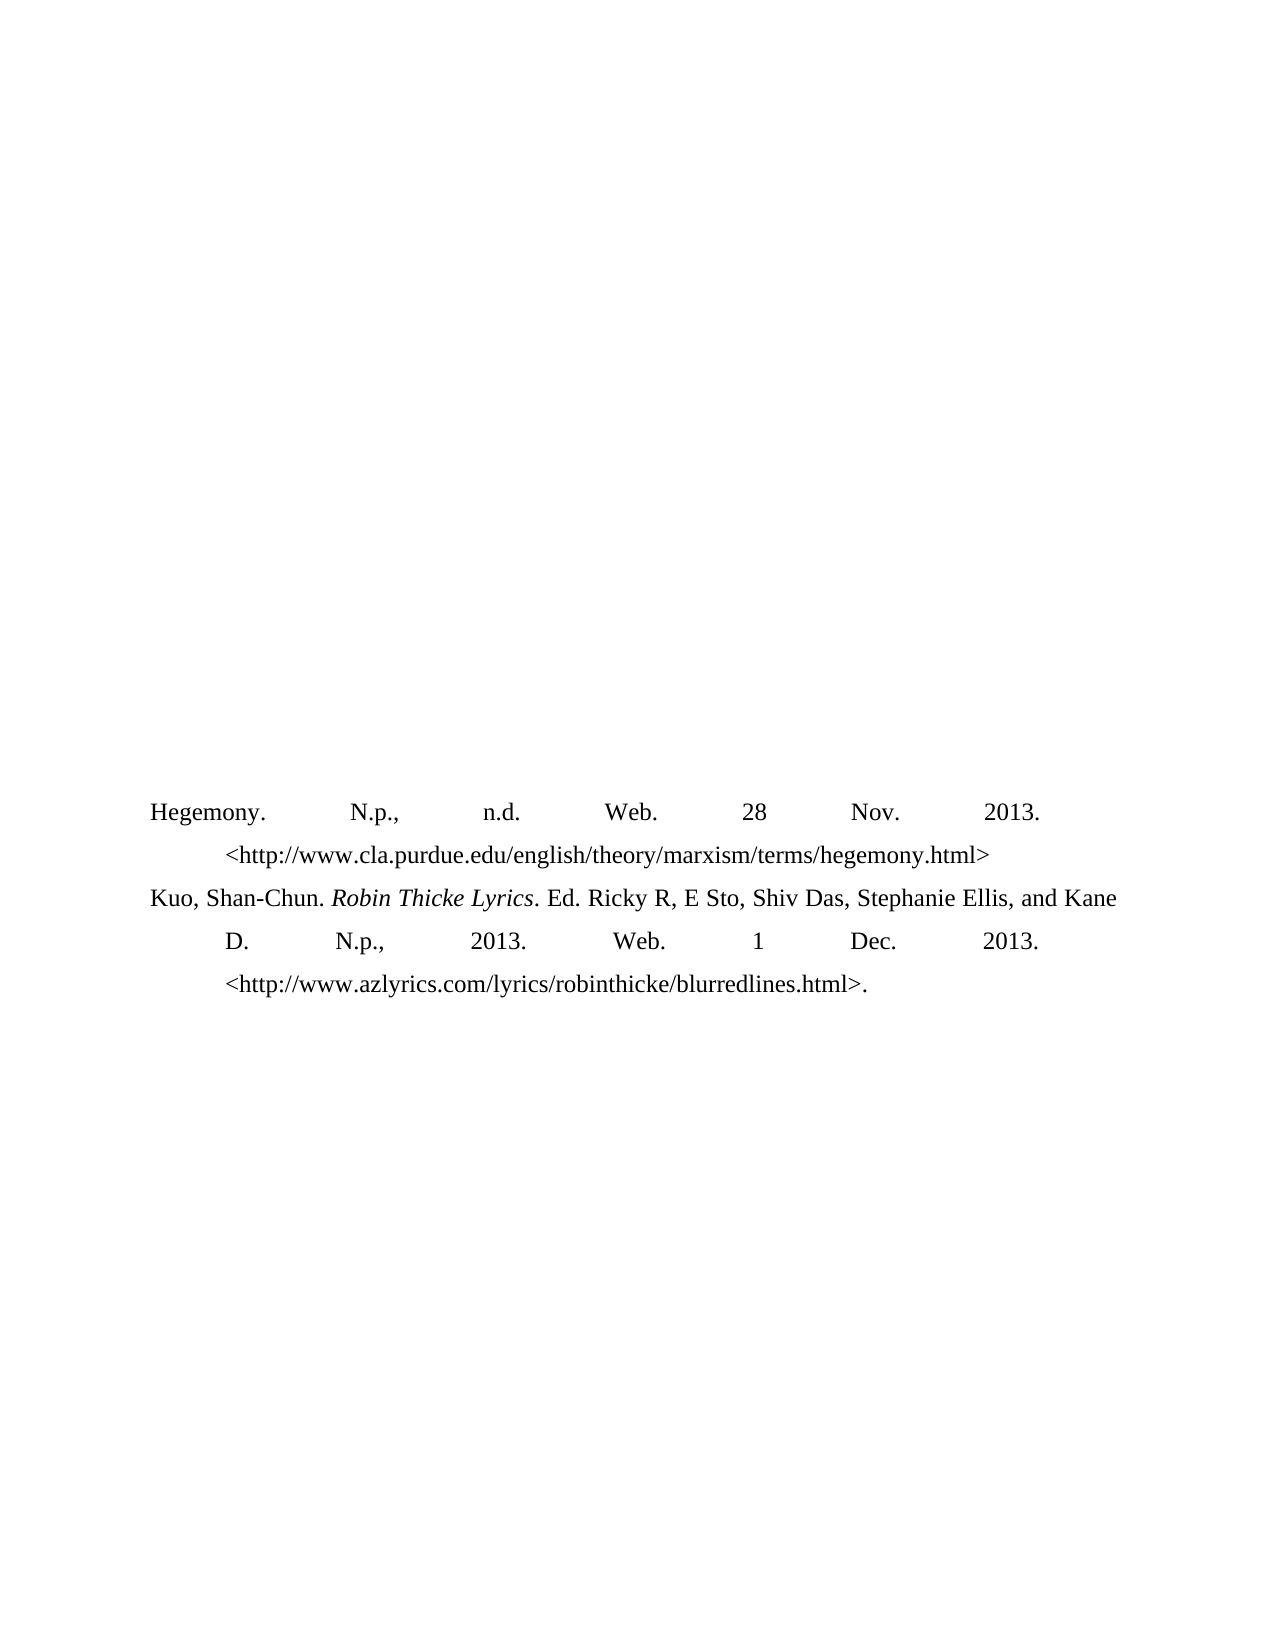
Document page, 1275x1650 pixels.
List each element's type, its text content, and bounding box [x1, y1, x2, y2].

text Hegemony. N.p., n.d. Web. 28 Nov. 2013. <http://www.cla.purdue.edu/english/theory/marxism/terms/hegemony.html> [150, 797, 1125, 869]
text Kuo, Shan-Chun. Robin Thicke Lyrics. Ed. Ricky R, E Sto, Shiv Das, Stephanie Ellis, and Kane D. N.p., 2013. Web. 1 Dec. 2013. <http://www.azlyrics.com/lyrics/robinthicke/blurredlines.html>. [150, 883, 1125, 998]
